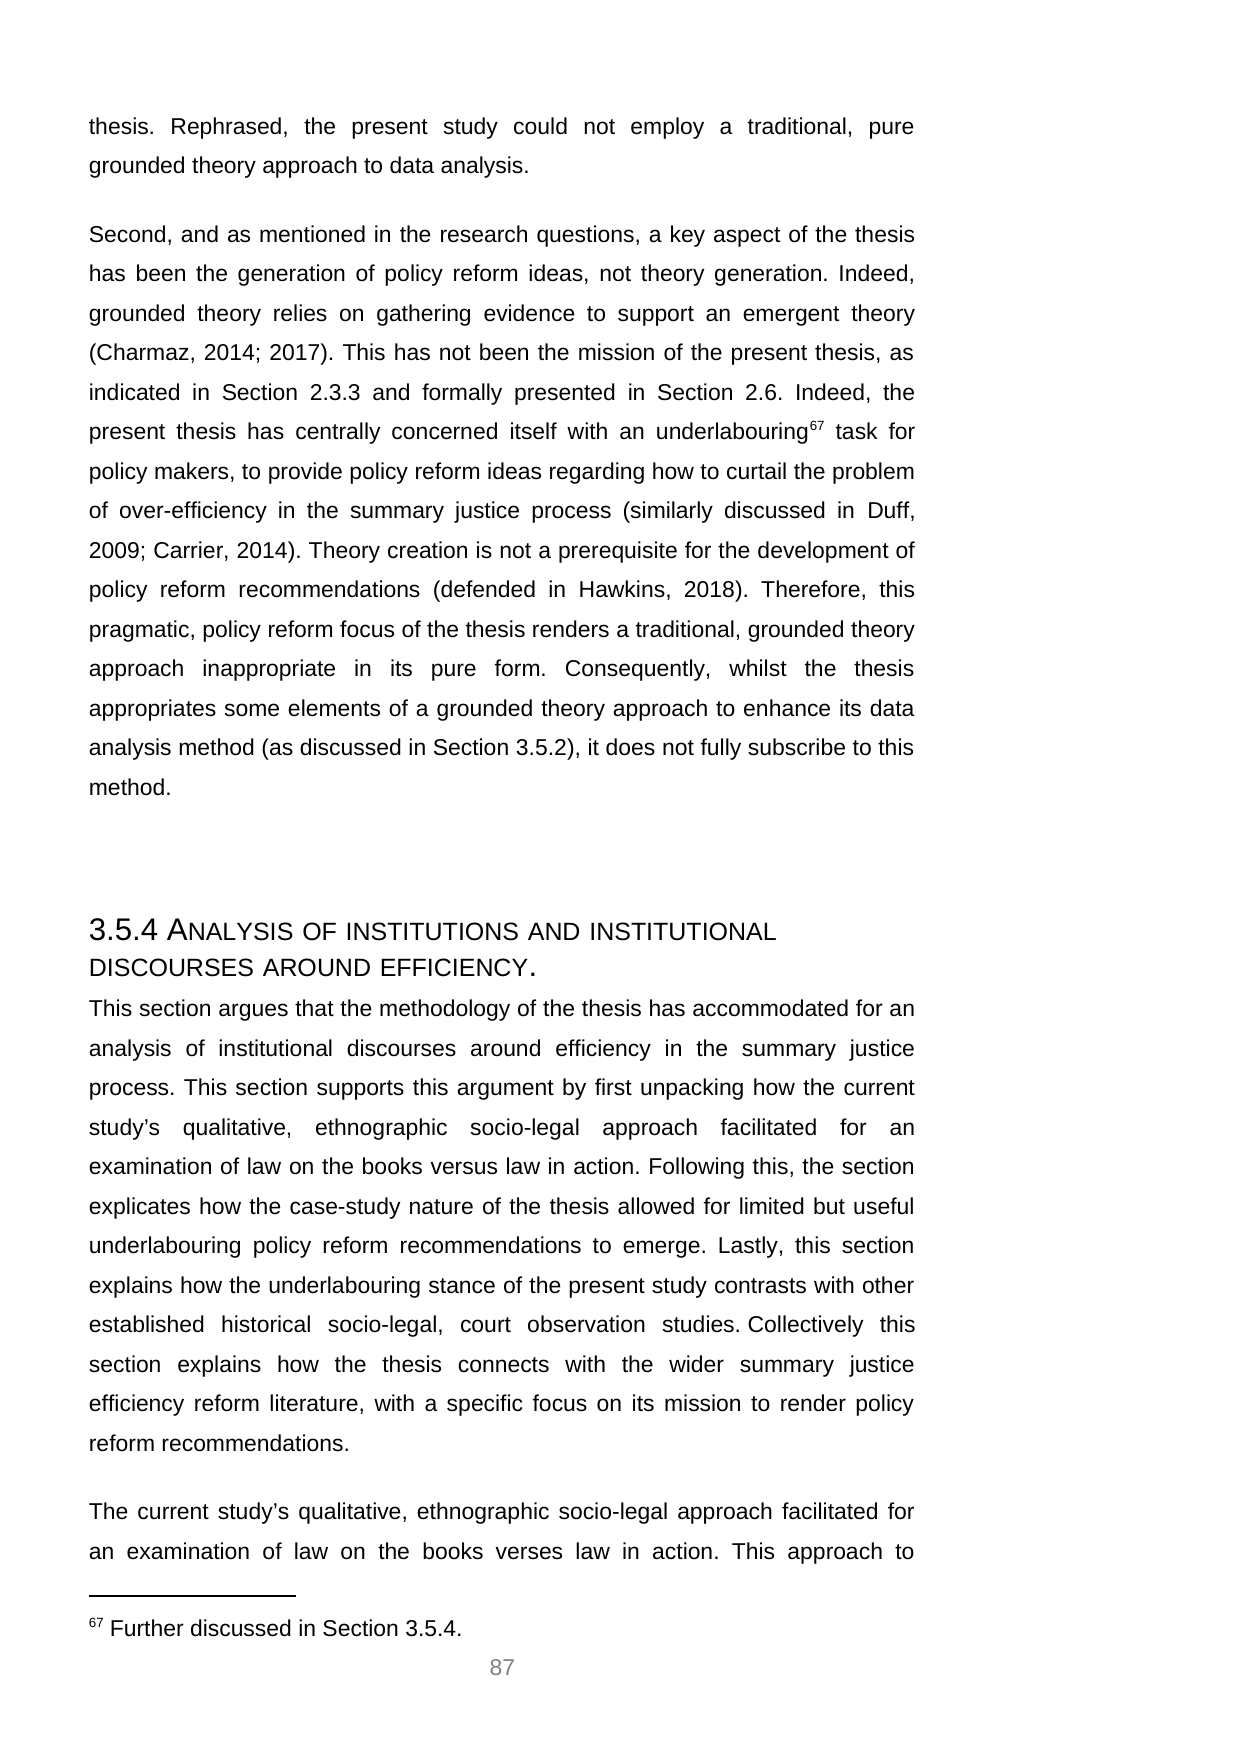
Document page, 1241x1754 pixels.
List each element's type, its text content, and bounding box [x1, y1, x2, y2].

subtitle 3.5.4 Analysis of institutions and institutional discourses around efficiency. [89, 911, 915, 983]
text This section argues that the methodology of the thesis has accommodated for an analysis of institutional discourses around efficiency in the summary justice process. This section supports this argument by first unpacking how the current study’s qualitative, ethnographic socio-legal approach facilitated for an examination of law on the books versus law in action. Following this, the section explicates how the case-study nature of the thesis allowed for limited but useful underlabouring policy reform recommendations to emerge. Lastly, this section explains how the underlabouring stance of the present study contrasts with other established historical socio-legal, court observation studies. Collectively this section explains how the thesis connects with the wider summary justice efficiency reform literature, with a specific focus on its mission to render policy reform recommendations. [89, 995, 915, 1456]
text Second, and as mentioned in the research questions, a key aspect of the thesis has been the generation of policy reform ideas, not theory generation. Indeed, grounded theory relies on gathering evidence to support an emergent theory (Charmaz, 2014; 2017). This has not been the mission of the present thesis, as indicated in Section 2.3.3 and formally presented in Section 2.6. Indeed, the present thesis has centrally concerned itself with an underlabouring task for policy makers, to provide policy reform ideas regarding how to curtail the problem of over-efficiency in the summary justice process (similarly discussed in Duff, 2009; Carrier, 2014). Theory creation is not a prerequisite for the development of policy reform recommendations (defended in Hawkins, 2018). Therefore, this pragmatic, policy reform focus of the thesis renders a traditional, grounded theory approach inappropriate in its pure form. Consequently, whilst the thesis appropriates some elements of a grounded theory approach to enhance its data analysis method (as discussed in Section 3.5.2), it does not fully subscribe to this method. [89, 221, 915, 800]
